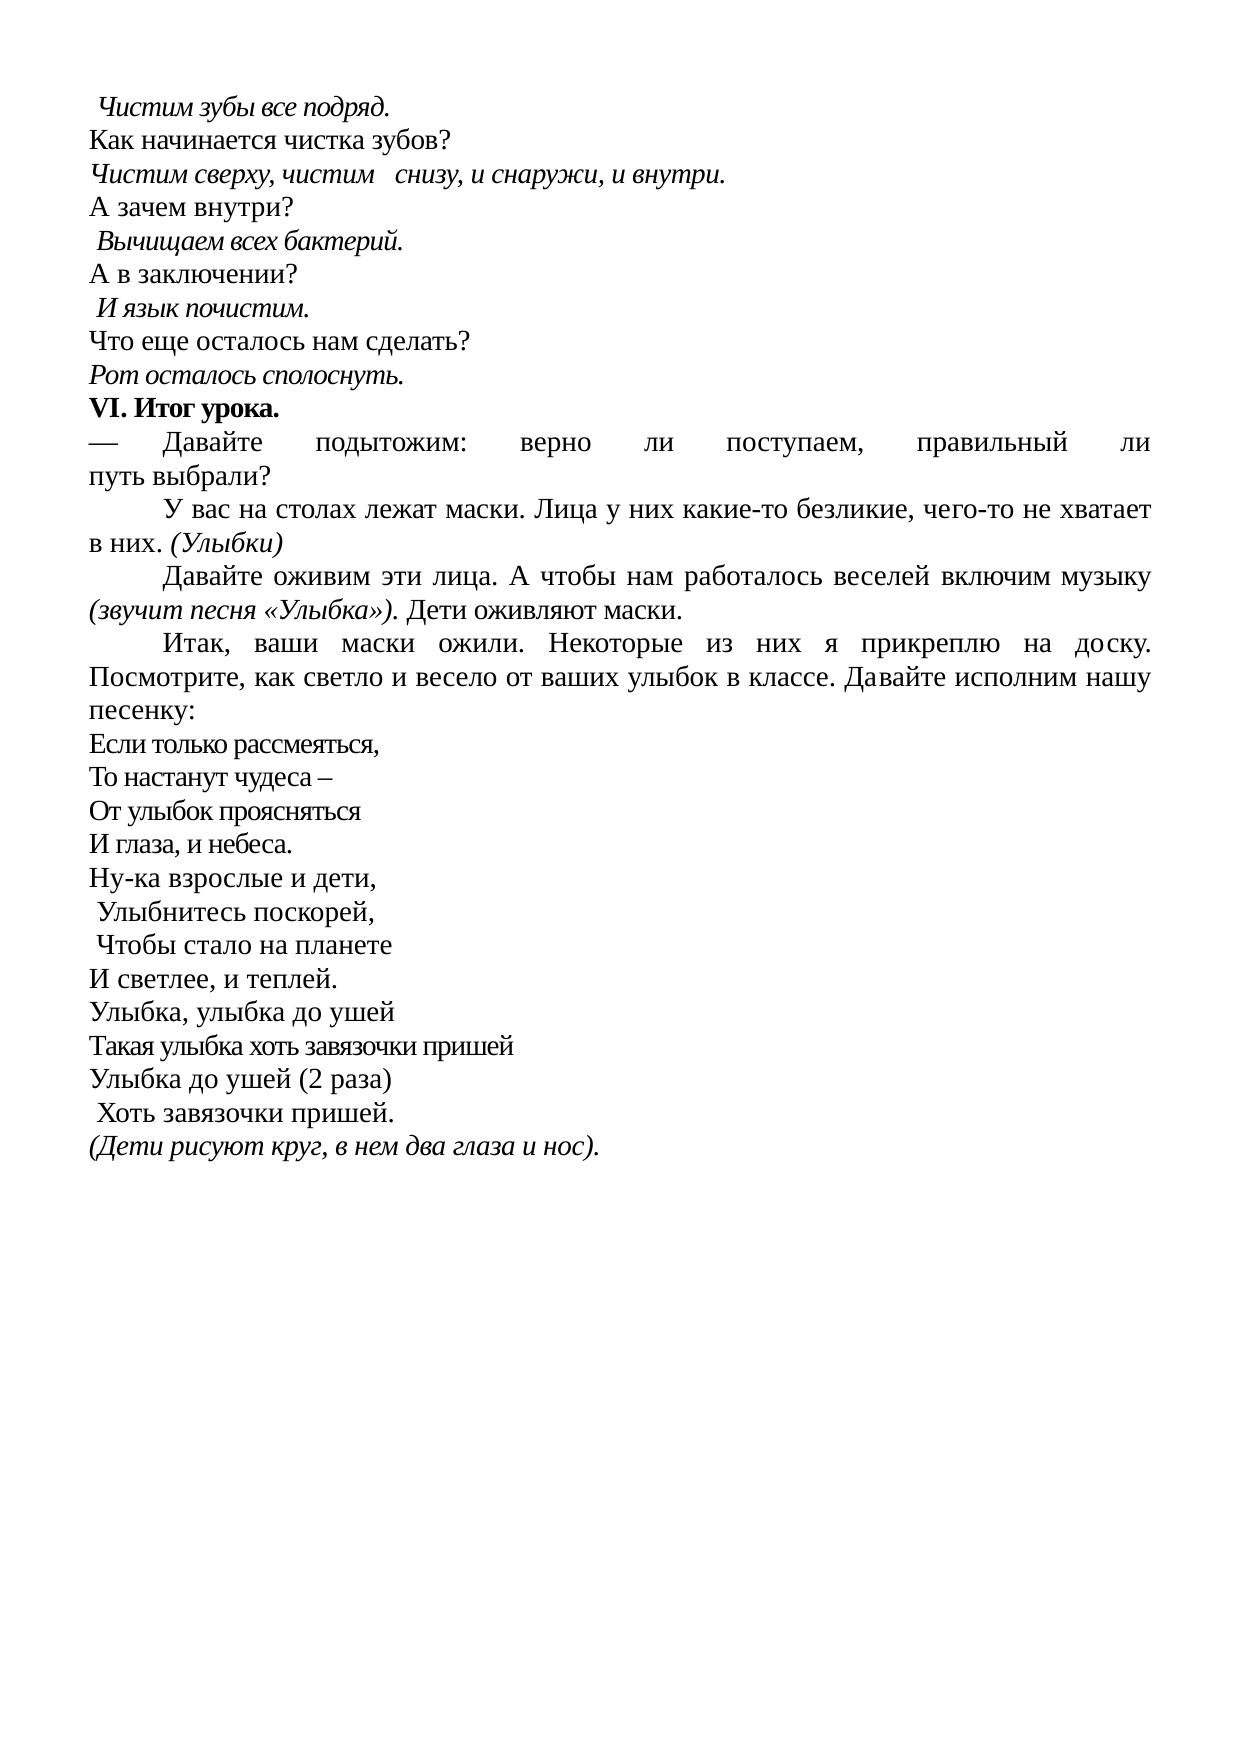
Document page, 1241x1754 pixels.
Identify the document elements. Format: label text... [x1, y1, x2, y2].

text Рот осталось сполоснуть. [89, 357, 1152, 391]
text Если только рассмеяться, [89, 726, 1152, 759]
text Как начинается чистка зубов? [89, 122, 1152, 156]
text От улыбок проясняться [89, 793, 1152, 827]
text Улыбка, улыбка до ушей [89, 994, 1152, 1028]
text У вас на столах лежат маски. Лица у них какие-то безликие, чего-то не хватает в них. (Улыбки) [89, 491, 1152, 558]
text Такая улыбка хоть завязочки пришей [89, 1028, 1152, 1061]
text (Дети рисуют круг, в нем два глаза и нос). [89, 1128, 1152, 1162]
text Ну-ка взрослые и дети, [89, 860, 1152, 894]
text Улыбнитесь поскорей, [89, 894, 1152, 927]
text И язык почистим. [89, 290, 1152, 323]
text Чтобы стало на планете [89, 927, 1152, 961]
text А зачем внутри? [89, 189, 1152, 223]
text — Давайте подытожим: верно ли поступаем, правильный ли путь выбрали? [89, 424, 1152, 491]
text Хоть завязочки пришей. [89, 1095, 1152, 1128]
text Итак, ваши маски ожили. Некоторые из них я прикреплю на доску. Посмотрите, как светло и весело от ваших улыбок в классе. Давайте исполним нашу песенку: [89, 625, 1152, 726]
text То настанут чудеса – [89, 759, 1152, 793]
text Что еще осталось нам сделать? [89, 323, 1152, 357]
text Вычищаем всех бактерий. [89, 223, 1152, 256]
text Чистим сверху, чистим снизу, и снаружи, и внутри. [89, 156, 1152, 189]
text Давайте оживим эти лица. А чтобы нам работалось веселей включим музыку (звучит песня «Улыбка»). Дети оживляют маски. [89, 558, 1152, 625]
text А в заключении? [89, 256, 1152, 290]
text Чистим зубы все подряд. [89, 89, 1152, 122]
text И светлее, и теплей. [89, 961, 1152, 994]
text Улыбка до ушей (2 раза) [89, 1061, 1152, 1095]
text VI. Итог урока. [89, 391, 1152, 424]
text И глаза, и небеса. [89, 827, 1152, 860]
